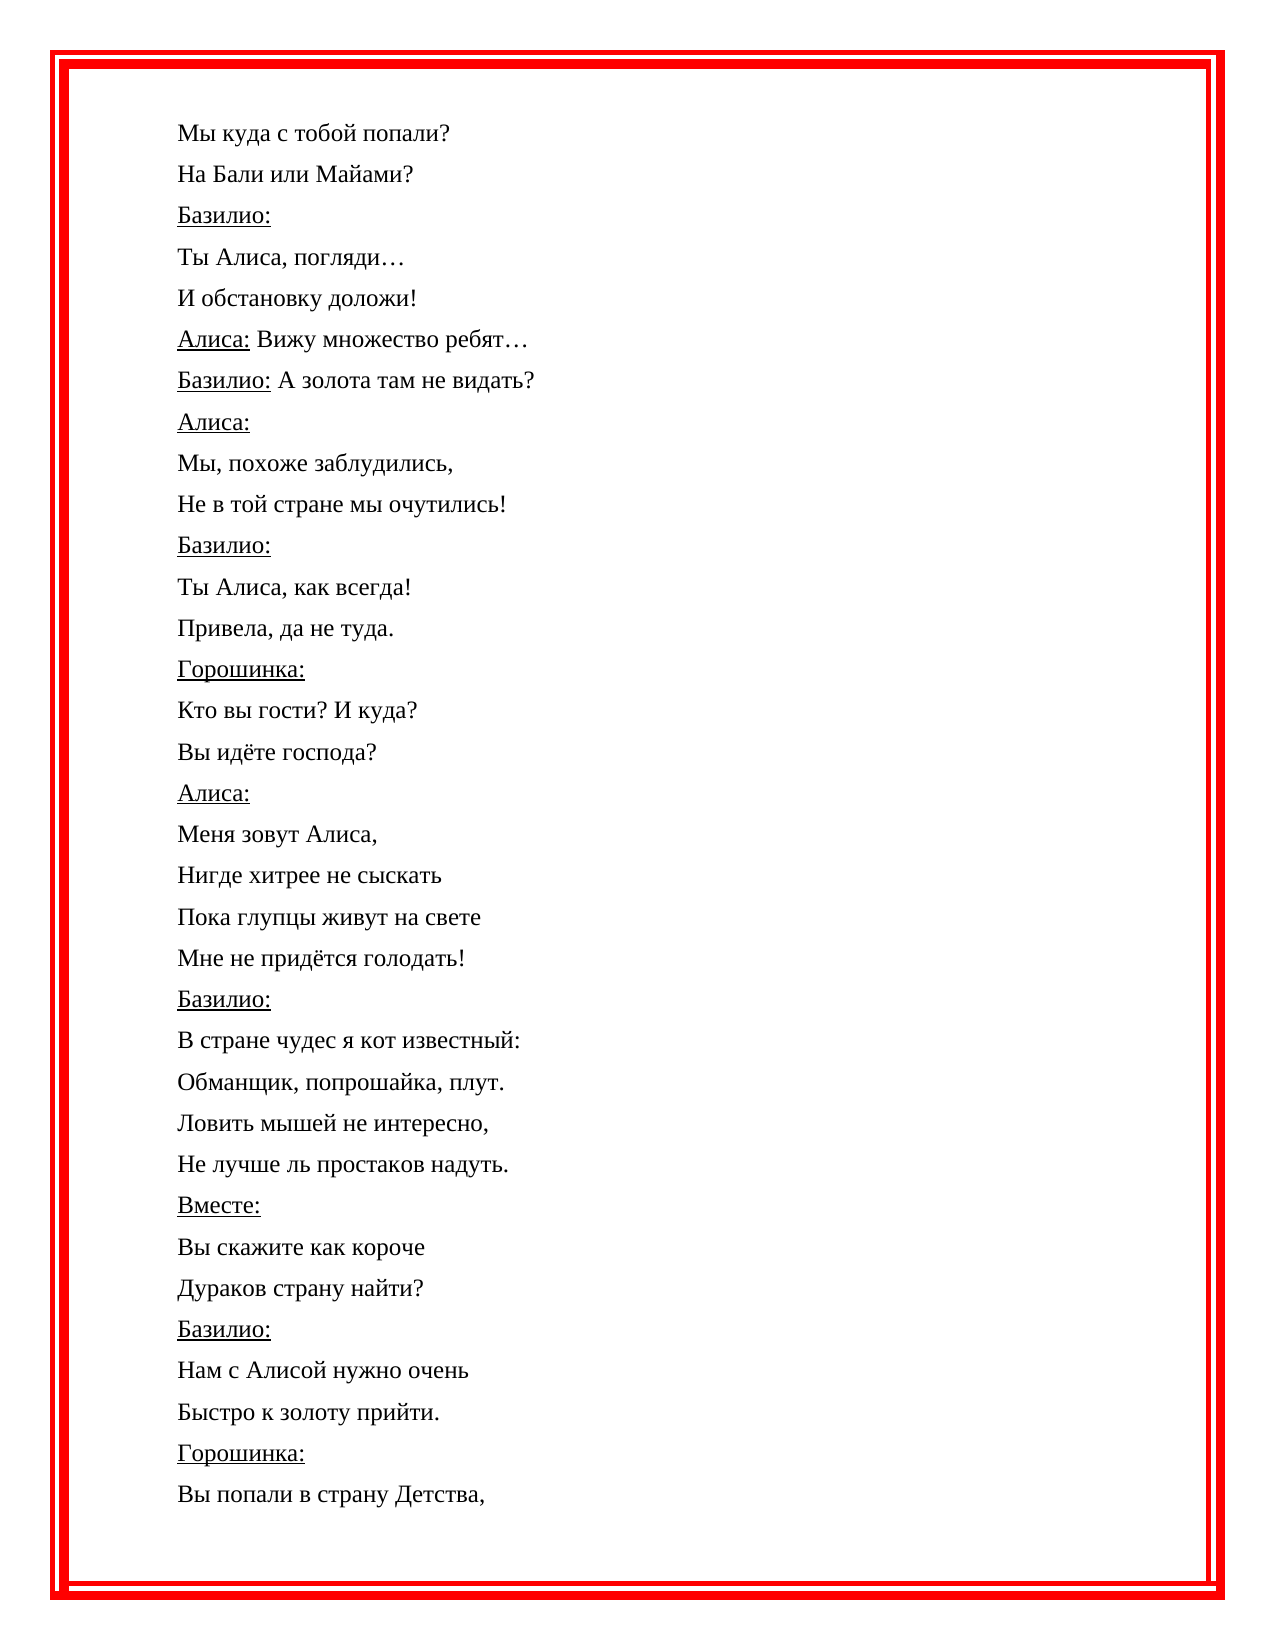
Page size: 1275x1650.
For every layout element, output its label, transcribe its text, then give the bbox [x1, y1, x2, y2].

text Нигде хитрее не сыскать [177, 861, 1187, 889]
text Алиса: [177, 778, 1187, 807]
text Мы, похоже заблудились, [177, 448, 1187, 477]
text Горошинка: [177, 1438, 1187, 1467]
text Базилио: [177, 984, 1187, 1013]
text Обманщик, попрошайка, плут. [177, 1067, 1187, 1096]
text Нам с Алисой нужно очень [177, 1356, 1187, 1384]
text В стране чудес я кот известный: [177, 1026, 1187, 1054]
text Ты Алиса, погляди… [177, 242, 1187, 271]
text Базилио: А золота там не видать? [177, 366, 1187, 394]
text Кто вы гости? И куда? [177, 696, 1187, 724]
text И обстановку доложи! [177, 283, 1187, 312]
text Горошинка: [177, 654, 1187, 683]
text Не в той стране мы очутились! [177, 489, 1187, 518]
text Ловить мышей не интересно, [177, 1108, 1187, 1137]
text Базилио: [177, 531, 1187, 559]
text На Бали или Майами? [177, 159, 1187, 188]
text Ты Алиса, как всегда! [177, 572, 1187, 601]
text Алиса: Вижу множество ребят… [177, 324, 1187, 353]
text Мы куда с тобой попали? [177, 118, 1187, 147]
text Пока глупцы живут на свете [177, 902, 1187, 931]
text Вы попали в страну Детства, [177, 1479, 1187, 1508]
text Мне не придётся голодать! [177, 943, 1187, 972]
text Привела, да не туда. [177, 613, 1187, 642]
text Вместе: [177, 1191, 1187, 1219]
text Вы скажите как короче [177, 1232, 1187, 1261]
text Быстро к золоту прийти. [177, 1397, 1187, 1426]
text Алиса: [177, 407, 1187, 436]
text Меня зовут Алиса, [177, 819, 1187, 848]
text Базилио: [177, 1314, 1187, 1343]
text Базилио: [177, 201, 1187, 229]
text Вы идёте господа? [177, 737, 1187, 766]
text Не лучше ль простаков надуть. [177, 1149, 1187, 1178]
text Дураков страну найти? [177, 1273, 1187, 1302]
